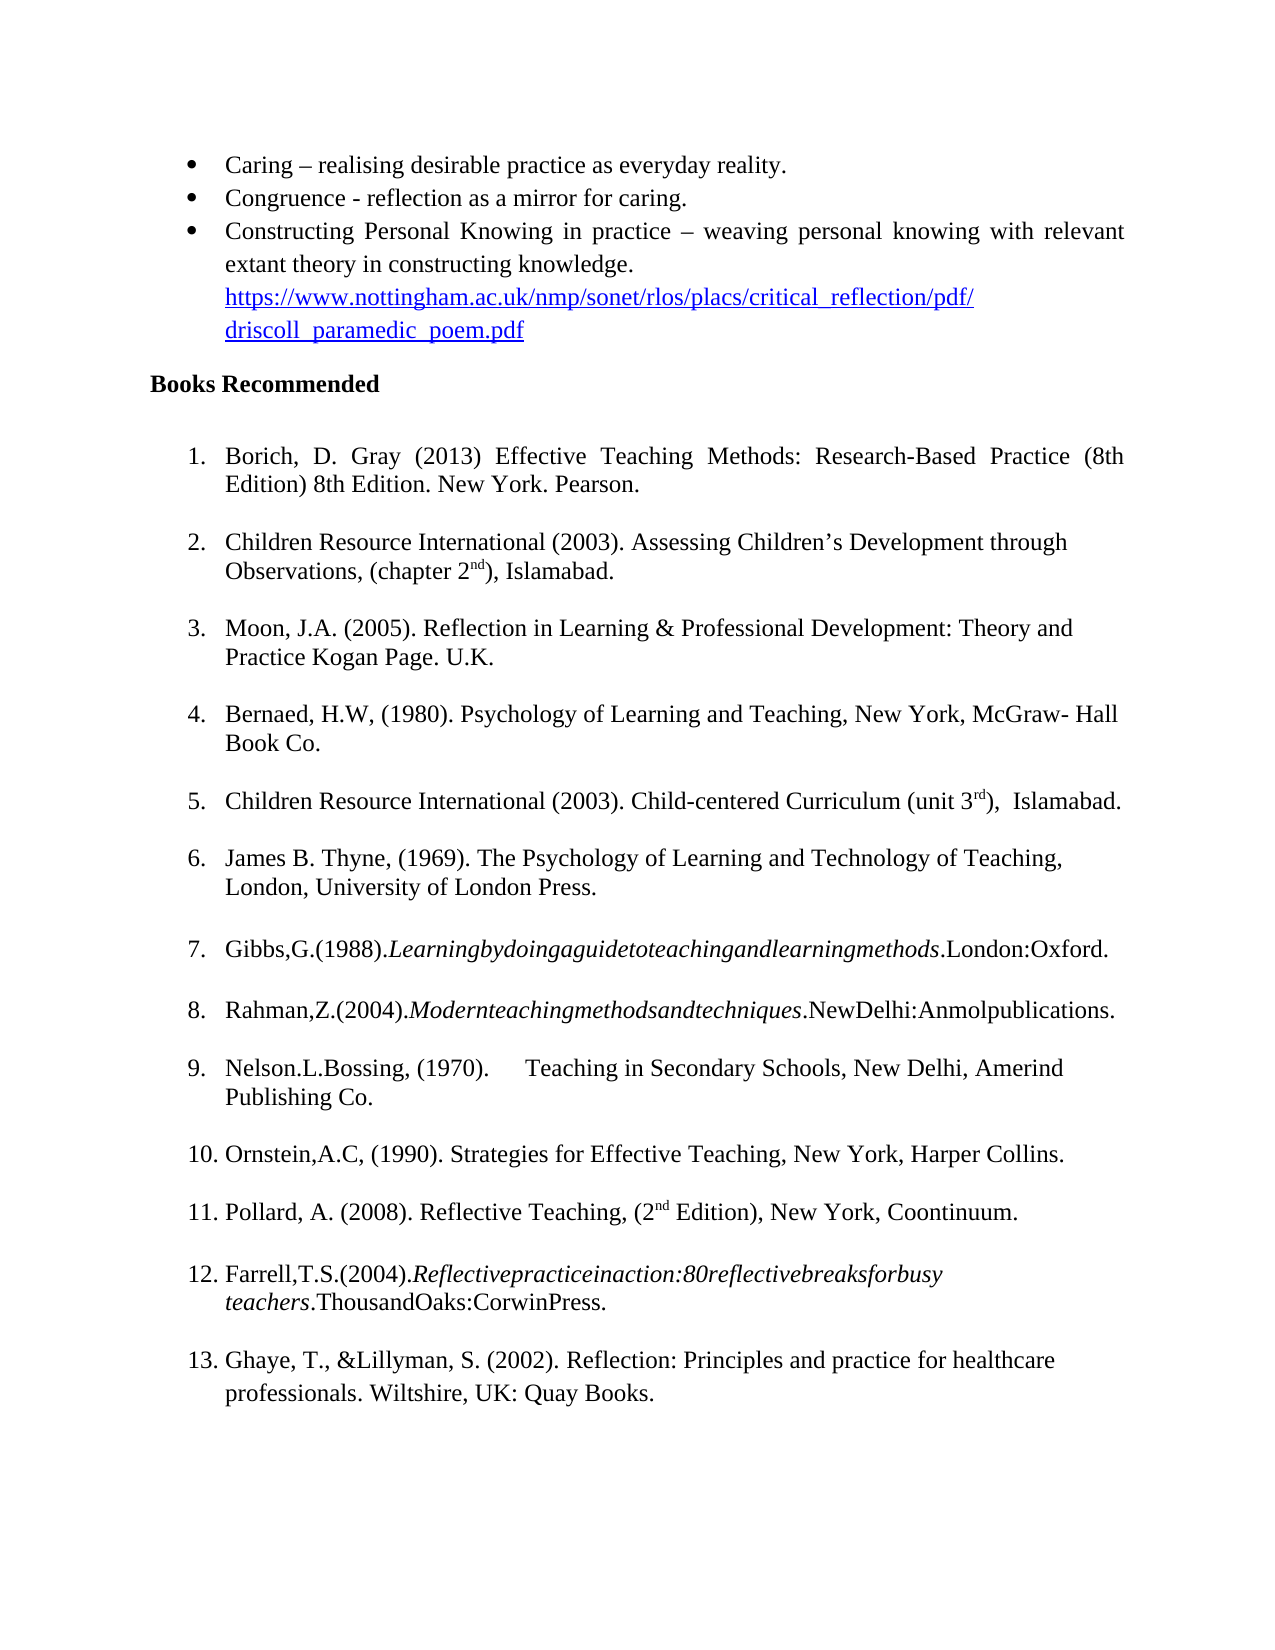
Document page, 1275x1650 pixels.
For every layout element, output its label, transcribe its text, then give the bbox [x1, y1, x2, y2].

list Children Resource International (2003). Assessing Children’s Development through Observations, (chapter 2nd), Islamabad. [187, 527, 1125, 584]
list Borich, D. Gray (2013) Effective Teaching Methods: Research-Based Practice (8th Edition) 8th Edition. New York. Pearson. [187, 441, 1125, 498]
list Pollard, A. (2008). Reflective Teaching, (2nd Edition), New York, Coontinuum. [187, 1197, 1125, 1226]
list Bernaed, H.W, (1980). Psychology of Learning and Teaching, New York, McGraw- Hall Book Co. [187, 699, 1125, 757]
list Children Resource International (2003). Child-centered Curriculum (unit 3rd), Islamabad. [187, 786, 1125, 814]
list Farrell,T.S.(2004).Reflectivepracticeinaction:80reflectivebreaksforbusy [187, 1259, 1125, 1287]
list teachers.ThousandOaks:CorwinPress. [225, 1287, 1125, 1316]
text Books Recommended [150, 369, 1125, 398]
list Rahman,Z.(2004).Modernteachingmethodsandtechniques.NewDelhi:Anmolpublications. [187, 996, 1125, 1024]
list Gibbs,G.(1988).Learningbydoingaguidetoteachingandlearningmethods.London:Oxford. [187, 934, 1125, 963]
list Moon, J.A. (2005). Reflection in Learning & Professional Development: Theory and Practice Kogan Page. U.K. [187, 613, 1125, 671]
list Nelson.L.Bossing, (1970). Teaching in Secondary Schools, New Delhi, Amerind Publishing Co. [187, 1053, 1125, 1111]
list https://www.nottingham.ac.uk/nmp/sonet/rlos/placs/critical_reflection/pdf/driscoll_paramedic_poem.pdf [225, 282, 1125, 344]
list Caring – realising desirable practice as everyday reality. [187, 150, 1125, 179]
list Constructing Personal Knowing in practice – weaving personal knowing with relevant extant theory in constructing knowledge. [187, 216, 1125, 278]
list professionals. Wiltshire, UK: Quay Books. [225, 1378, 1125, 1407]
list Ornstein,A.C, (1990). Strategies for Effective Teaching, New York, Harper Collins. [187, 1139, 1125, 1168]
list Congruence - reflection as a mirror for caring. [187, 183, 1125, 212]
list Ghaye, T., &Lillyman, S. (2002). Reflection: Principles and practice for healthcare [187, 1345, 1125, 1374]
list James B. Thyne, (1969). The Psychology of Learning and Technology of Teaching, London, University of London Press. [187, 843, 1125, 901]
